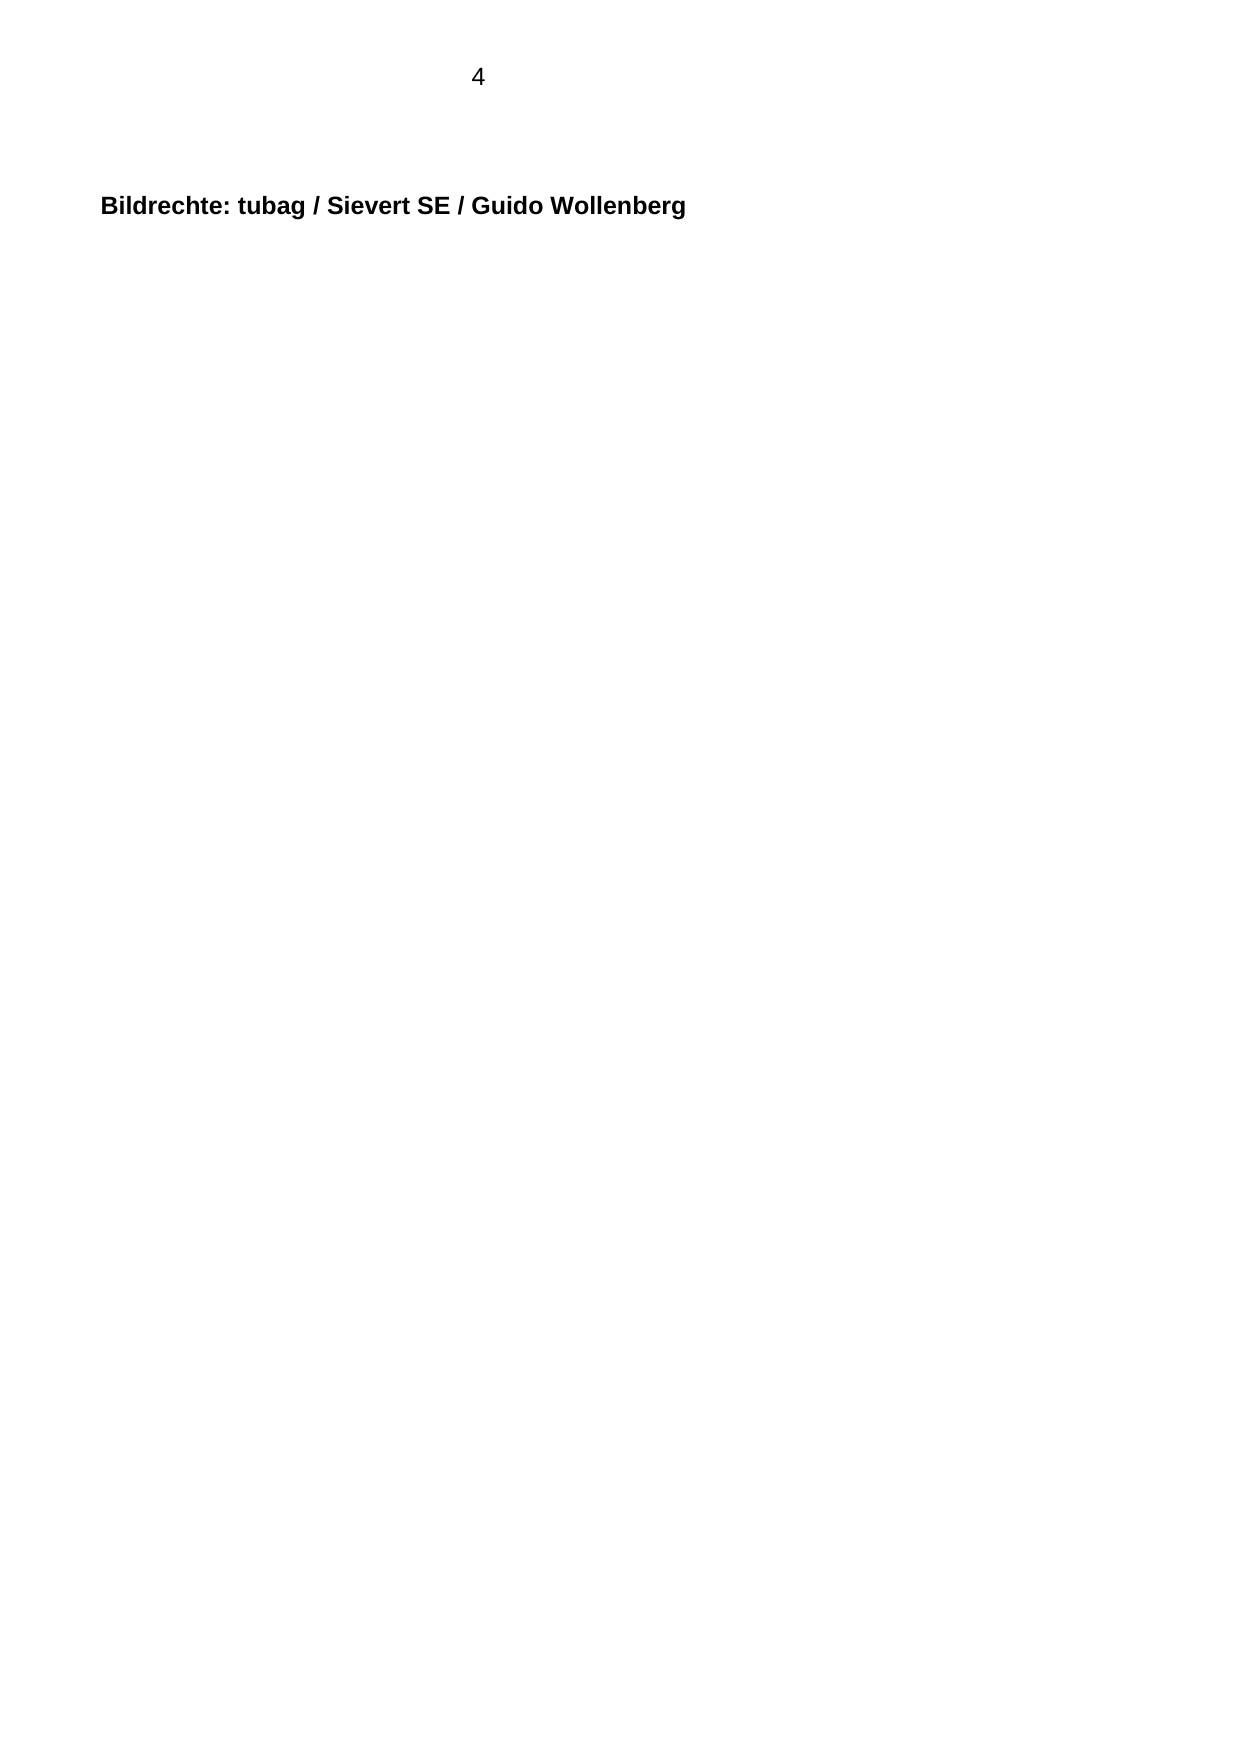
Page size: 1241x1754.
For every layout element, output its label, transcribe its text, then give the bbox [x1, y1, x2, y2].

text Bildrechte: tubag / Sievert SE / Guido Wollenberg [100, 184, 856, 222]
